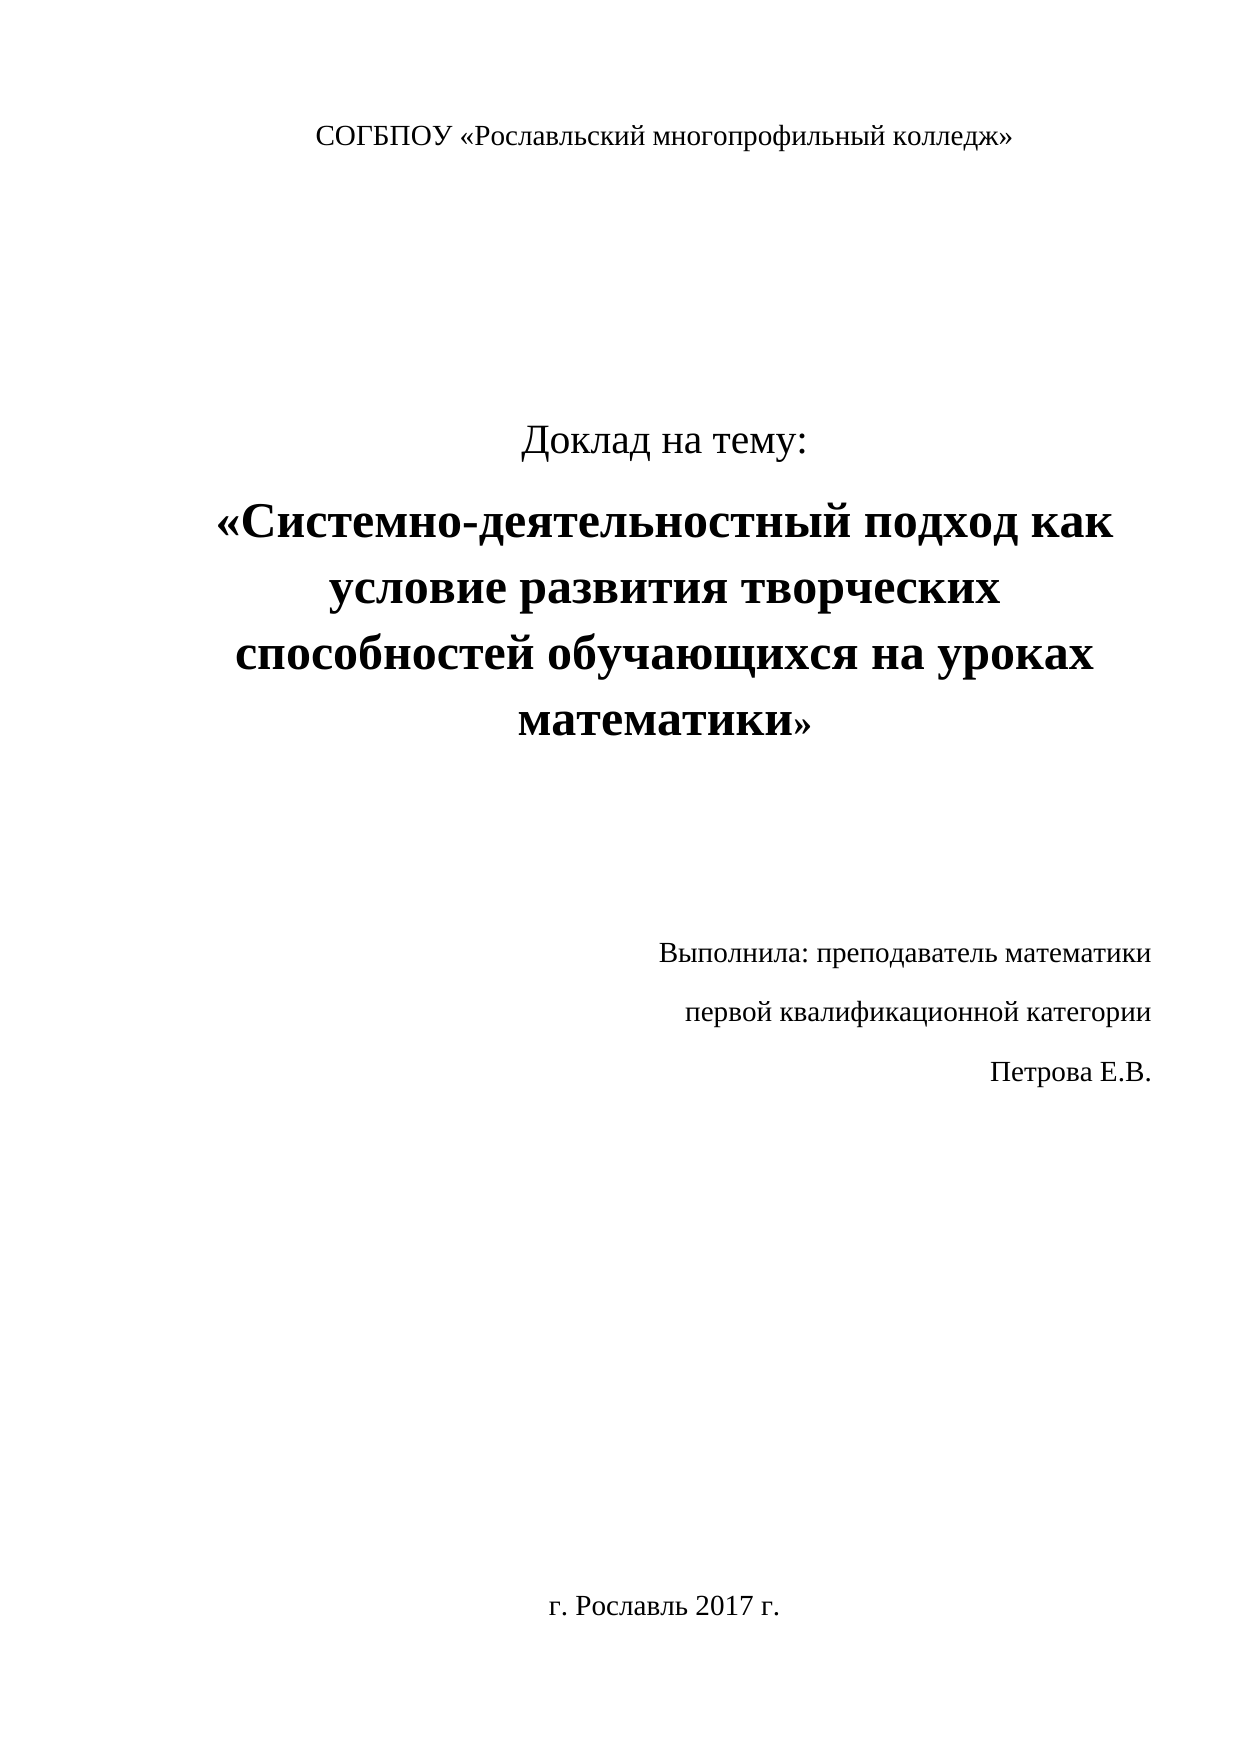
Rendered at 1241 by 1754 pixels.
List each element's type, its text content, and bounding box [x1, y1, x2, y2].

text Выполнила: преподаватель математики [177, 935, 1152, 968]
text г. Рославль 2017 г. [177, 1588, 1152, 1622]
text первой квалификационной категории [177, 994, 1152, 1028]
text Петрова Е.В. [177, 1054, 1152, 1087]
text «Системно-деятельностный подход как условие развития творческих способностей обучающихся на уроках математики» [177, 491, 1152, 747]
text Доклад на тему: [177, 415, 1152, 463]
text СОГБПОУ «Рославльский многопрофильный колледж» [177, 118, 1152, 152]
